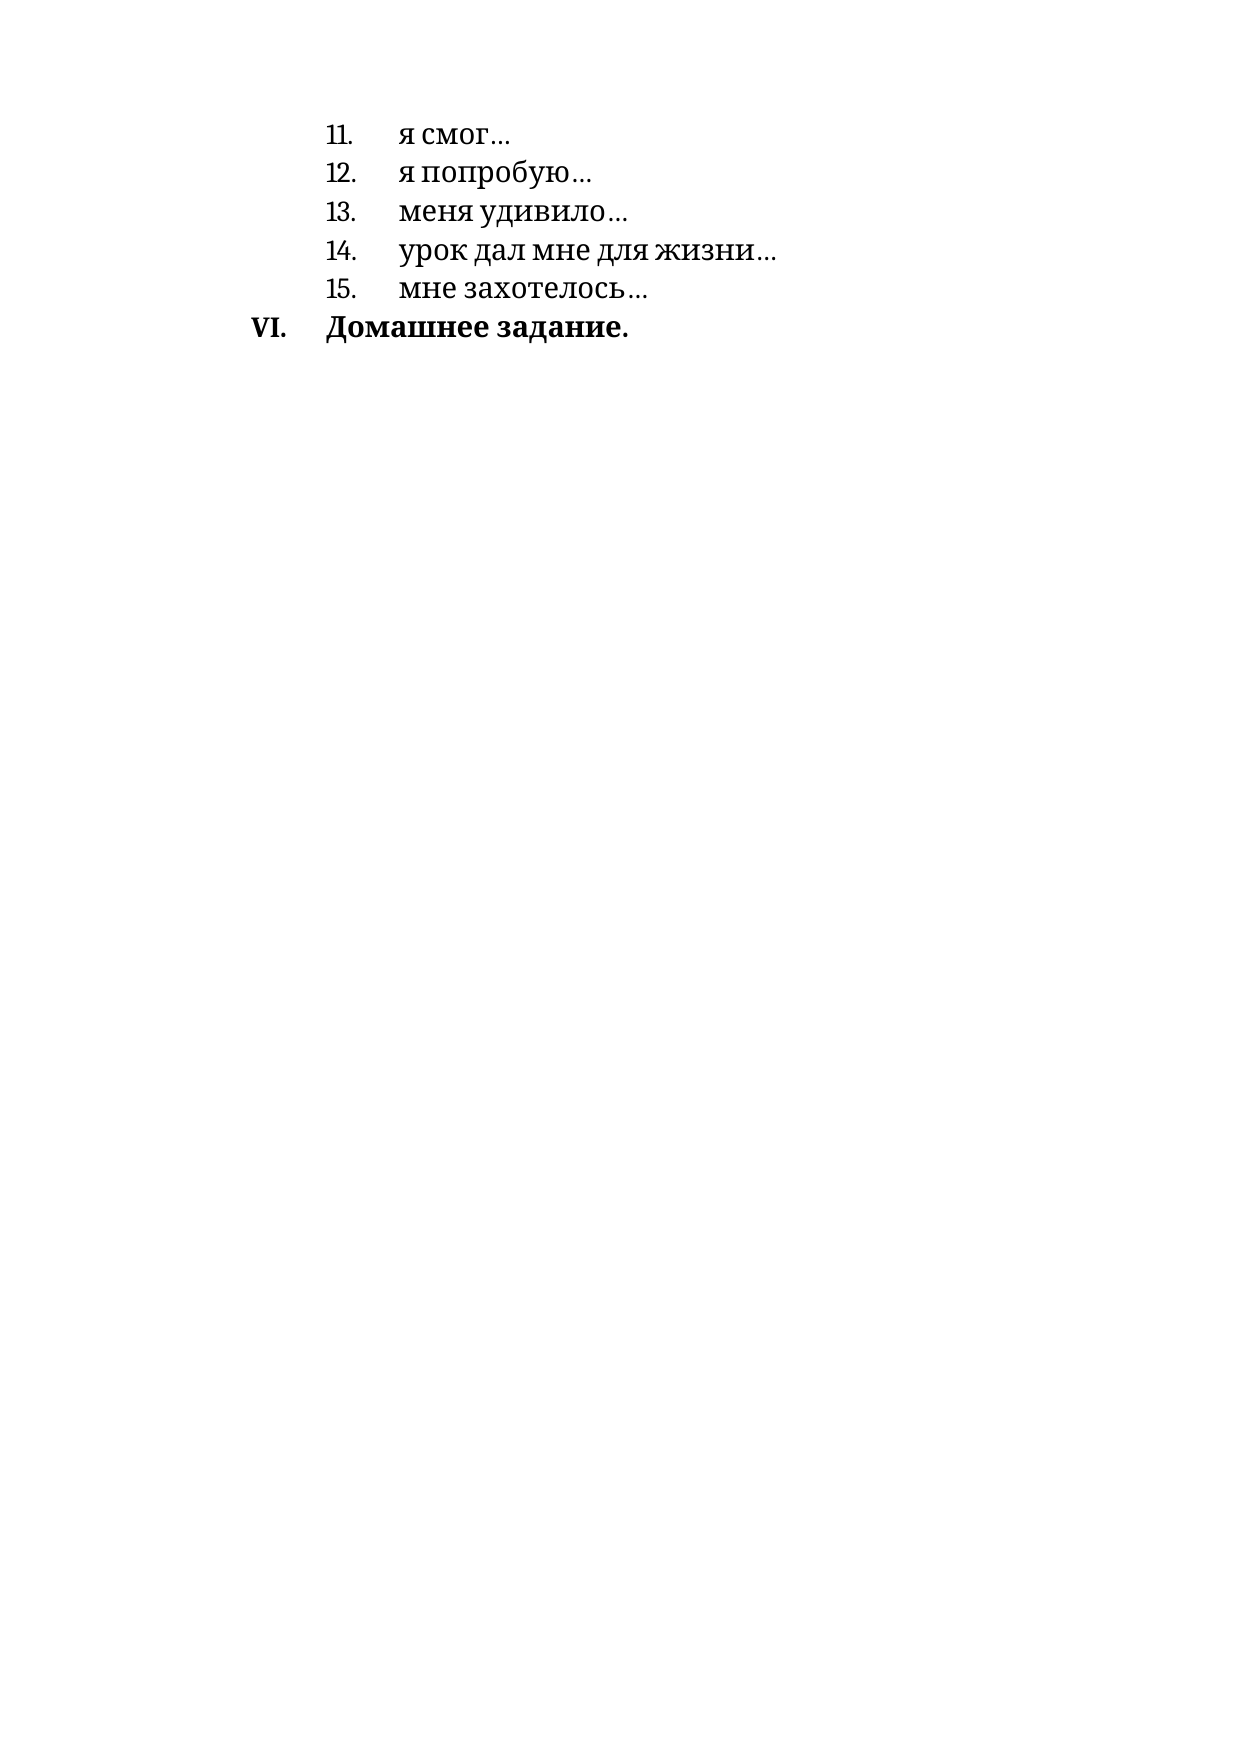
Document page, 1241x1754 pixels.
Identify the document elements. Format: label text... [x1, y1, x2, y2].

list 14. урок дал мне для жизни… [326, 234, 1152, 267]
list 11. я смог… [326, 118, 1152, 152]
list Домашнее задание. [251, 311, 1152, 344]
list 13. меня удивило… [326, 195, 1152, 229]
list 12. я попробую… [326, 157, 1152, 190]
list 15. мне захотелось… [326, 272, 1152, 306]
